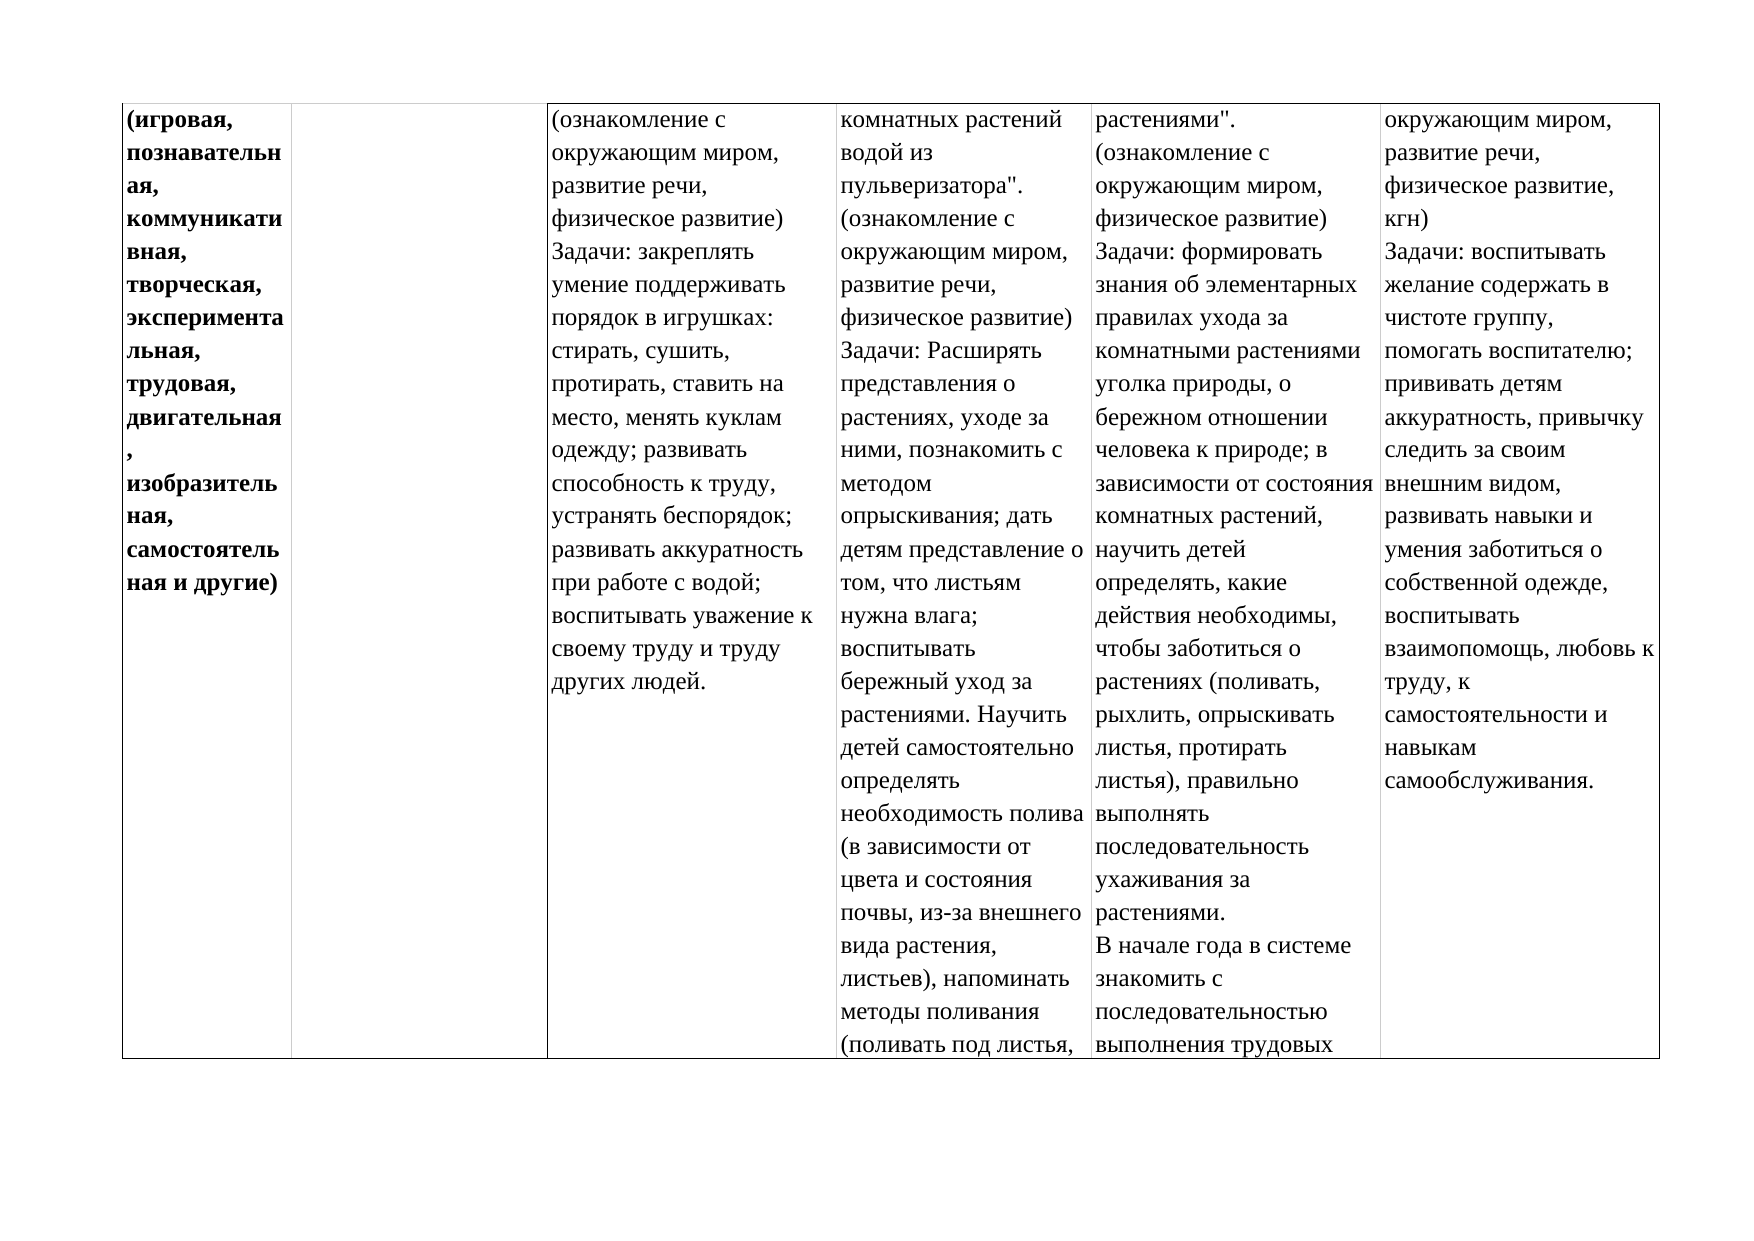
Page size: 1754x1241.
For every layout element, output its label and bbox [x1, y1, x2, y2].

table_cell [123, 104, 291, 1058]
table_cell [292, 104, 547, 1058]
table_cell [837, 104, 1091, 1058]
table_cell [1381, 104, 1659, 1058]
table_cell [1092, 104, 1380, 1058]
table_cell [548, 104, 836, 1058]
